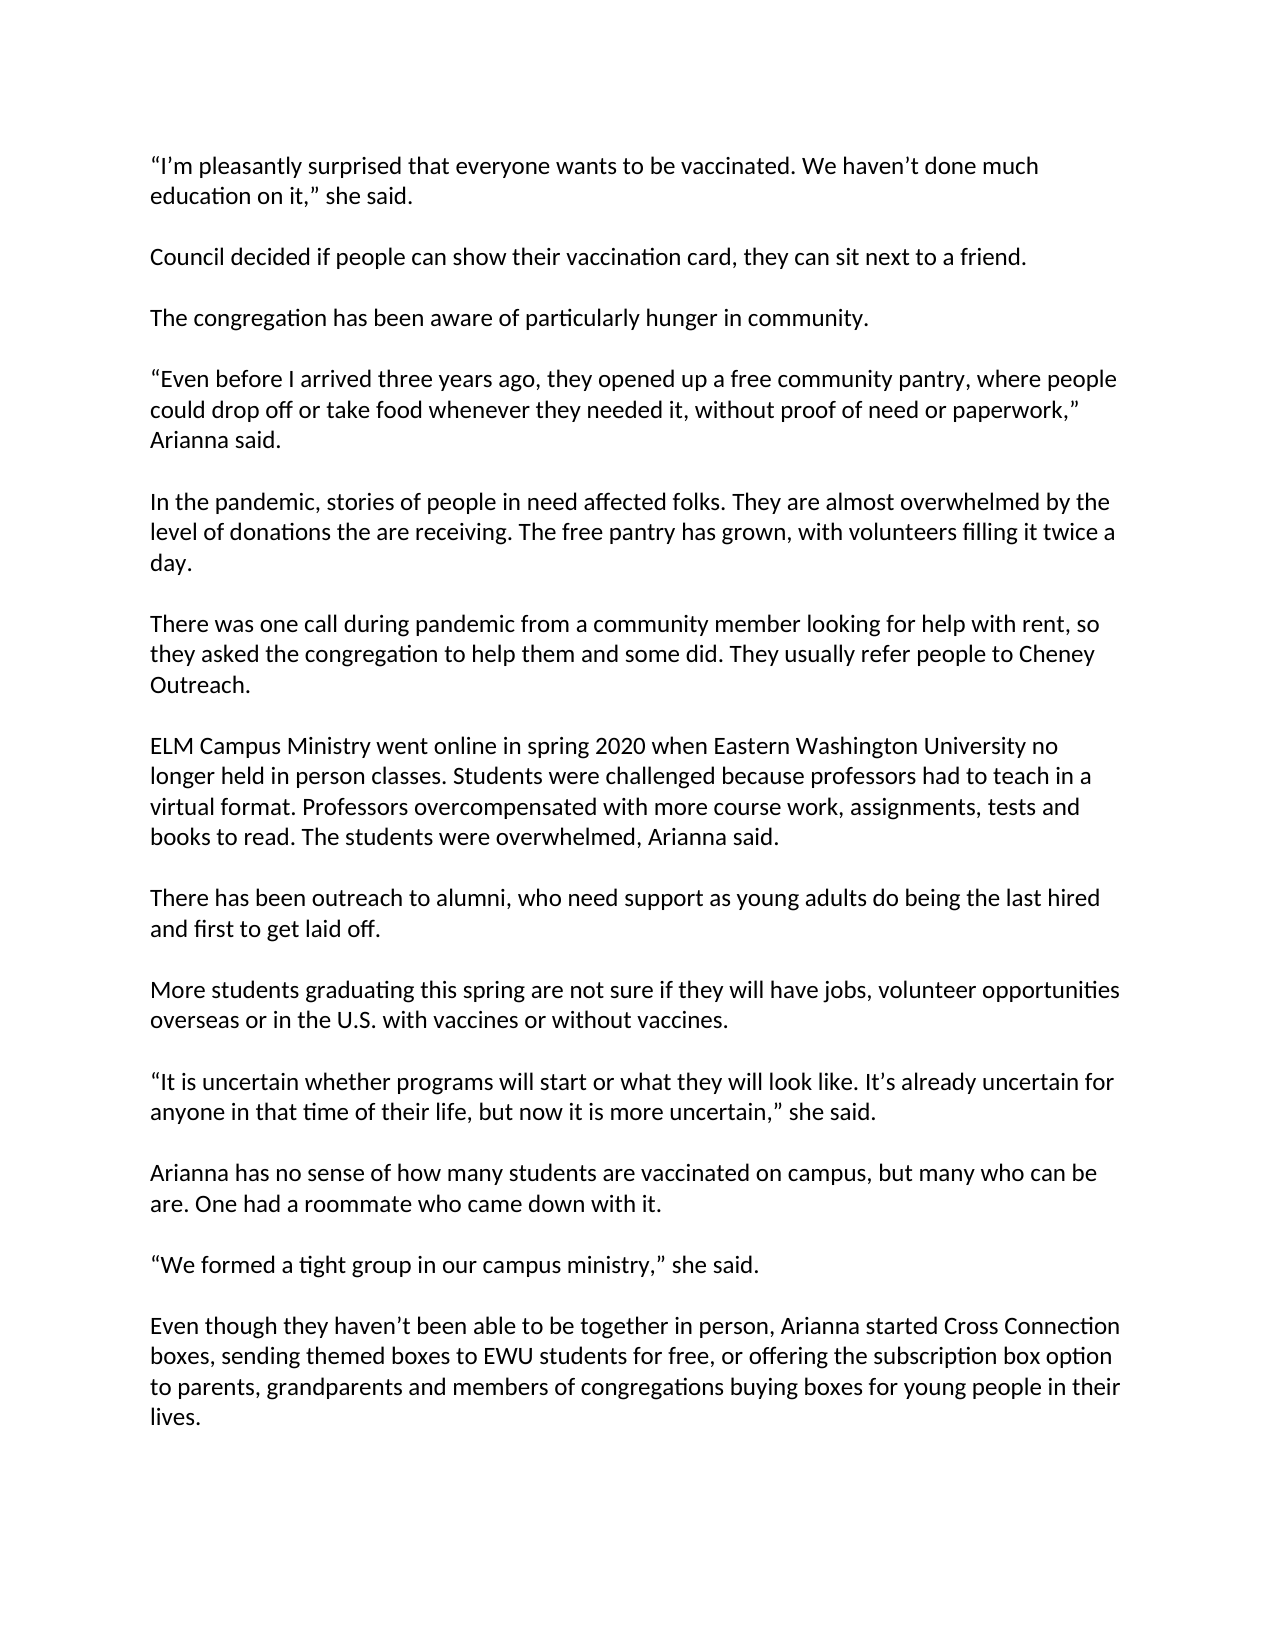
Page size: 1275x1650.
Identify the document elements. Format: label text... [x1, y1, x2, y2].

text More students graduating this spring are not sure if they will have jobs, volunteer opportunities overseas or in the U.S. with vaccines or without vaccines. [150, 974, 1125, 1035]
text Even though they haven’t been able to be together in person, Arianna started Cross Connection boxes, sending themed boxes to EWU students for free, or offering the subscription box option to parents, grandparents and members of congregations buying boxes for young people in their lives. [150, 1310, 1125, 1432]
text There has been outreach to alumni, who need support as young adults do being the last hired and first to get laid off. [150, 882, 1125, 943]
text Arianna has no sense of how many students are vaccinated on campus, but many who can be are. One had a roommate who came down with it. [150, 1157, 1125, 1218]
text “Even before I arrived three years ago, they opened up a free community pantry, where people could drop off or take food whenever they needed it, without proof of need or paperwork,” Arianna said. [150, 364, 1125, 455]
text The congregation has been aware of particularly hunger in community. [150, 303, 1125, 333]
text “I’m pleasantly surprised that everyone wants to be vaccinated. We haven’t done much education on it,” she said. [150, 150, 1125, 211]
text There was one call during pandemic from a community member looking for help with rent, so they asked the congregation to help them and some did. They usually refer people to Cheney Outreach. [150, 608, 1125, 699]
text In the pandemic, stories of people in need affected folks. They are almost overwhelmed by the level of donations the are receiving. The free pantry has grown, with volunteers filling it twice a day. [150, 486, 1125, 577]
text Council decided if people can show their vaccination card, they can sit next to a friend. [150, 242, 1125, 272]
text “We formed a tight group in our campus ministry,” she said. [150, 1249, 1125, 1279]
text ELM Campus Ministry went online in spring 2020 when Eastern Washington University no longer held in person classes. Students were challenged because professors had to teach in a virtual format. Professors overcompensated with more course work, assignments, tests and books to read. The students were overwhelmed, Arianna said. [150, 730, 1125, 852]
text “It is uncertain whether programs will start or what they will look like. It’s already uncertain for anyone in that time of their life, but now it is more uncertain,” she said. [150, 1066, 1125, 1127]
